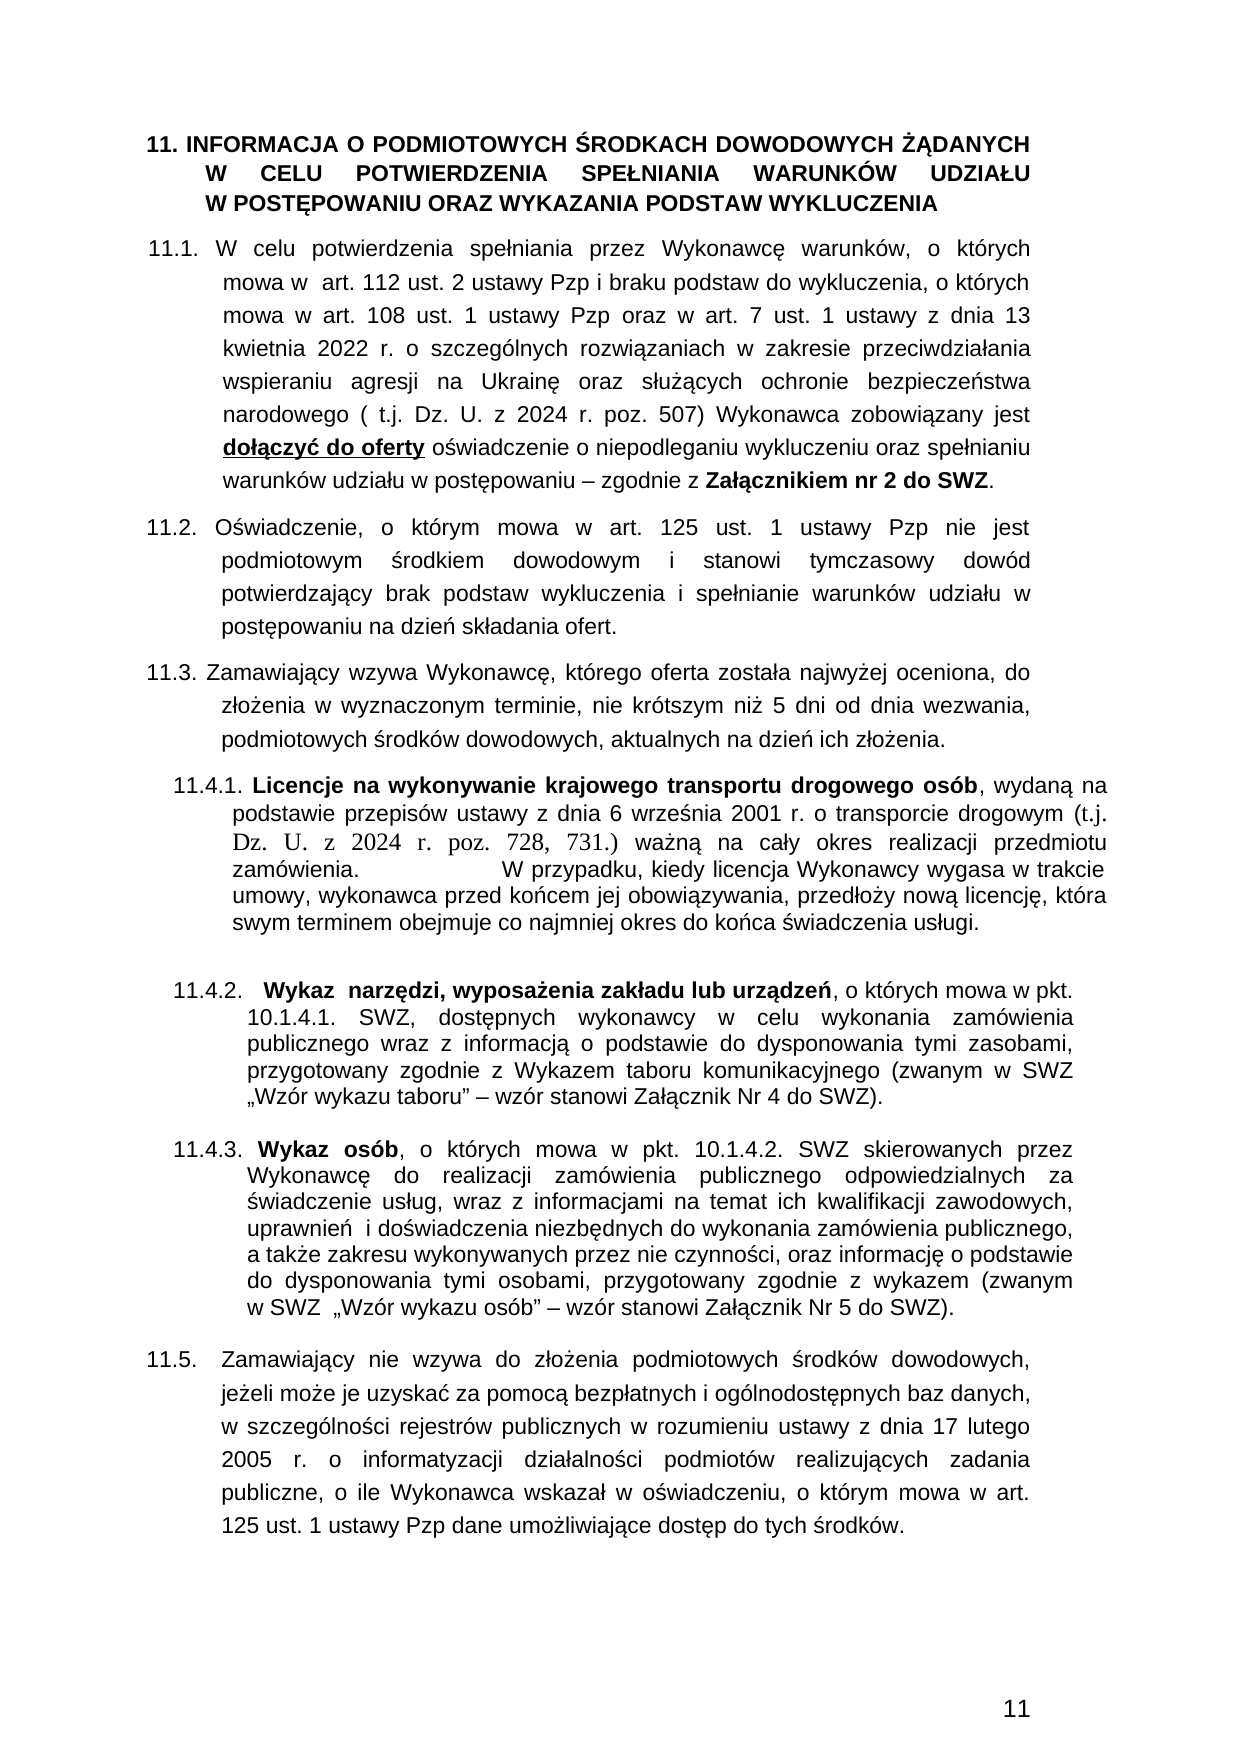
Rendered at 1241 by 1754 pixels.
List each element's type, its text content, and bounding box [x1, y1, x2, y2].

list Zamawiający nie wzywa do złożenia podmiotowych środków dowodowych, jeżeli może je uzyskać za pomocą bezpłatnych i ogólnodostępnych baz danych, w szczególności rejestrów publicznych w rozumieniu ustawy z dnia 17 lutego 2005 r. o informatyzacji działalności podmiotów realizujących zadania publiczne, o ile Wykonawca wskazał w oświadczeniu, o którym mowa w art. 125 ust. 1 ustawy Pzp dane umożliwiające dostęp do tych środków. [146, 1346, 1031, 1538]
text 11.3. Zamawiający wzywa Wykonawcę, którego oferta została najwyżej oceniona, do złożenia w wyznaczonym terminie, nie krótszym niż 5 dni od dnia wezwania, podmiotowych środków dowodowych, aktualnych na dzień ich złożenia. [146, 659, 1031, 752]
subtitle 11. INFORMACJA O PODMIOTOWYCH ŚRODKACH DOWODOWYCH ŻĄDANYCH W CELU POTWIERDZENIA SPEŁNIANIA WARUNKÓW UDZIAŁU W POSTĘPOWANIU ORAZ WYKAZANIA PODSTAW WYKLUCZENIA [146, 131, 1031, 216]
text 11.4.2. Wykaz narzędzi, wyposażenia zakładu lub urządzeń, o których mowa w pkt. 10.1.4.1. SWZ, dostępnych wykonawcy w celu wykonania zamówienia publicznego wraz z informacją o podstawie do dysponowania tymi zasobami, przygotowany zgodnie z Wykazem taboru komunikacyjnego (zwanym w SWZ „Wzór wykazu taboru” – wzór stanowi Załącznik Nr 4 do SWZ). [173, 977, 1074, 1109]
text 11.2. Oświadczenie, o którym mowa w art. 125 ust. 1 ustawy Pzp nie jest podmiotowym środkiem dowodowym i stanowi tymczasowy dowód potwierdzający brak podstaw wykluczenia i spełnianie warunków udziału w postępowaniu na dzień składania ofert. [146, 514, 1031, 639]
text 11.4.3. Wykaz osób, o których mowa w pkt. 10.1.4.2. SWZ skierowanych przez Wykonawcę do realizacji zamówienia publicznego odpowiedzialnych za świadczenie usług, wraz z informacjami na temat ich kwalifikacji zawodowych, uprawnień i doświadczenia niezbędnych do wykonania zamówienia publicznego, a także zakresu wykonywanych przez nie czynności, oraz informację o podstawie do dysponowania tymi osobami, przygotowany zgodnie z wykazem (zwanym w SWZ „Wzór wykazu osób” – wzór stanowi Załącznik Nr 5 do SWZ). [173, 1136, 1074, 1320]
text 11.4.1. Licencje na wykonywanie krajowego transportu drogowego osób, wydaną na podstawie przepisów ustawy z dnia 6 września 2001 r. o transporcie drogowym (t.j. Dz. U. z 2024 r. poz. 728, 731.) ważną na cały okres realizacji przedmiotu zamówienia. W przypadku, kiedy licencja Wykonawcy wygasa w trakcie umowy, wykonawca przed końcem jej obowiązywania, przedłoży nową licencję, która swym terminem obejmuje co najmniej okres do końca świadczenia usługi. [173, 772, 1107, 935]
text 11.1. W celu potwierdzenia spełniania przez Wykonawcę warunków, o których mowa w art. 112 ust. 2 ustawy Pzp i braku podstaw do wykluczenia, o których mowa w art. 108 ust. 1 ustawy Pzp oraz w art. 7 ust. 1 ustawy z dnia 13 kwietnia 2022 r. o szczególnych rozwiązaniach w zakresie przeciwdziałania wspieraniu agresji na Ukrainę oraz służących ochronie bezpieczeństwa narodowego ( t.j. Dz. U. z 2024 r. poz. 507) Wykonawca zobowiązany jest dołączyć do oferty oświadczenie o niepodleganiu wykluczeniu oraz spełnianiu warunków udziału w postępowaniu – zgodnie z Załącznikiem nr 2 do SWZ. [148, 235, 1031, 494]
